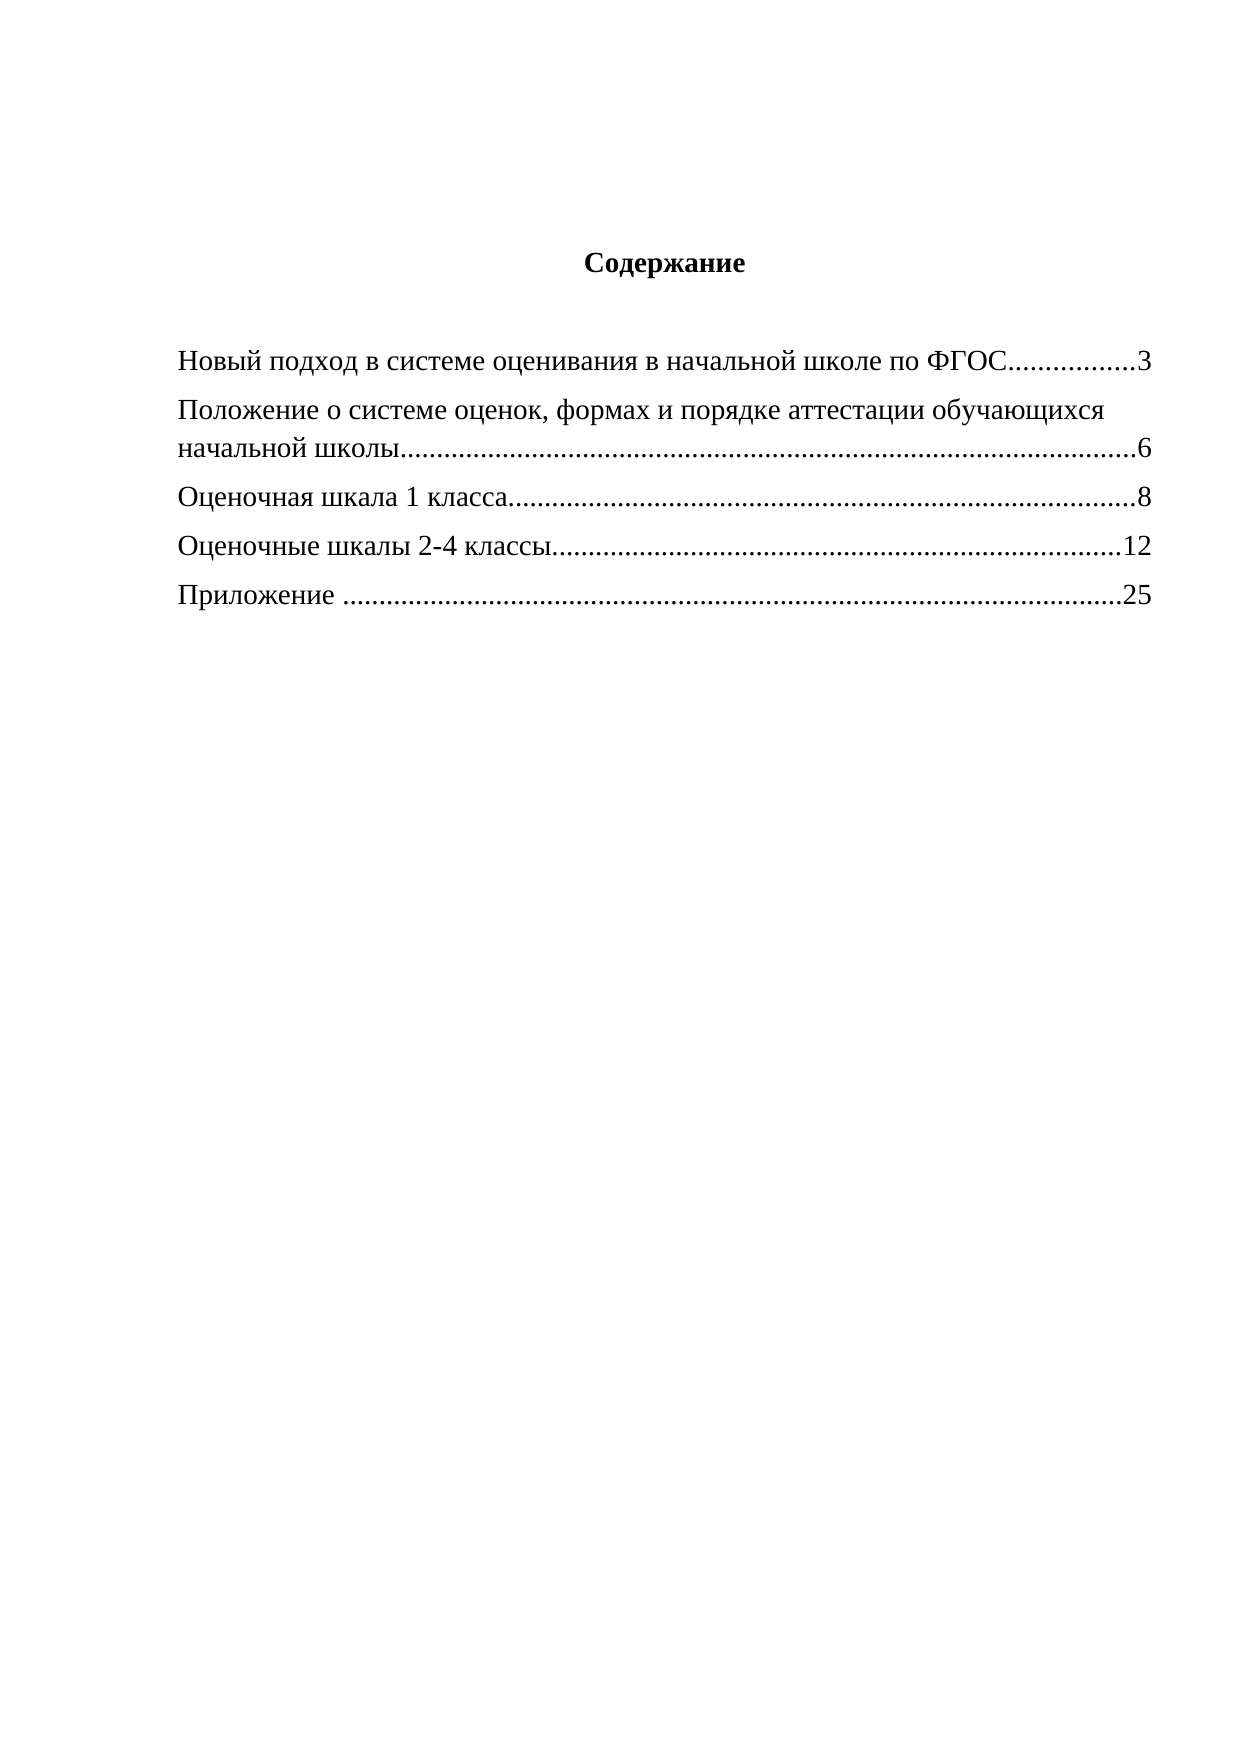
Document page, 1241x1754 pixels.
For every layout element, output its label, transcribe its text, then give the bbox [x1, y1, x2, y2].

text Оценочная шкала 1 класса 8 [177, 479, 1152, 513]
subtitle Содержание [177, 245, 1152, 279]
text Оценочные шкалы 2-4 классы 12 [177, 528, 1152, 562]
text Приложение 25 [177, 577, 1152, 611]
text Новый подход в системе оценивания в начальной школе по ФГОС 3 [177, 343, 1152, 377]
text Положение о системе оценок, формах и порядке аттестации обучающихся начальной школы 6 [177, 392, 1152, 464]
